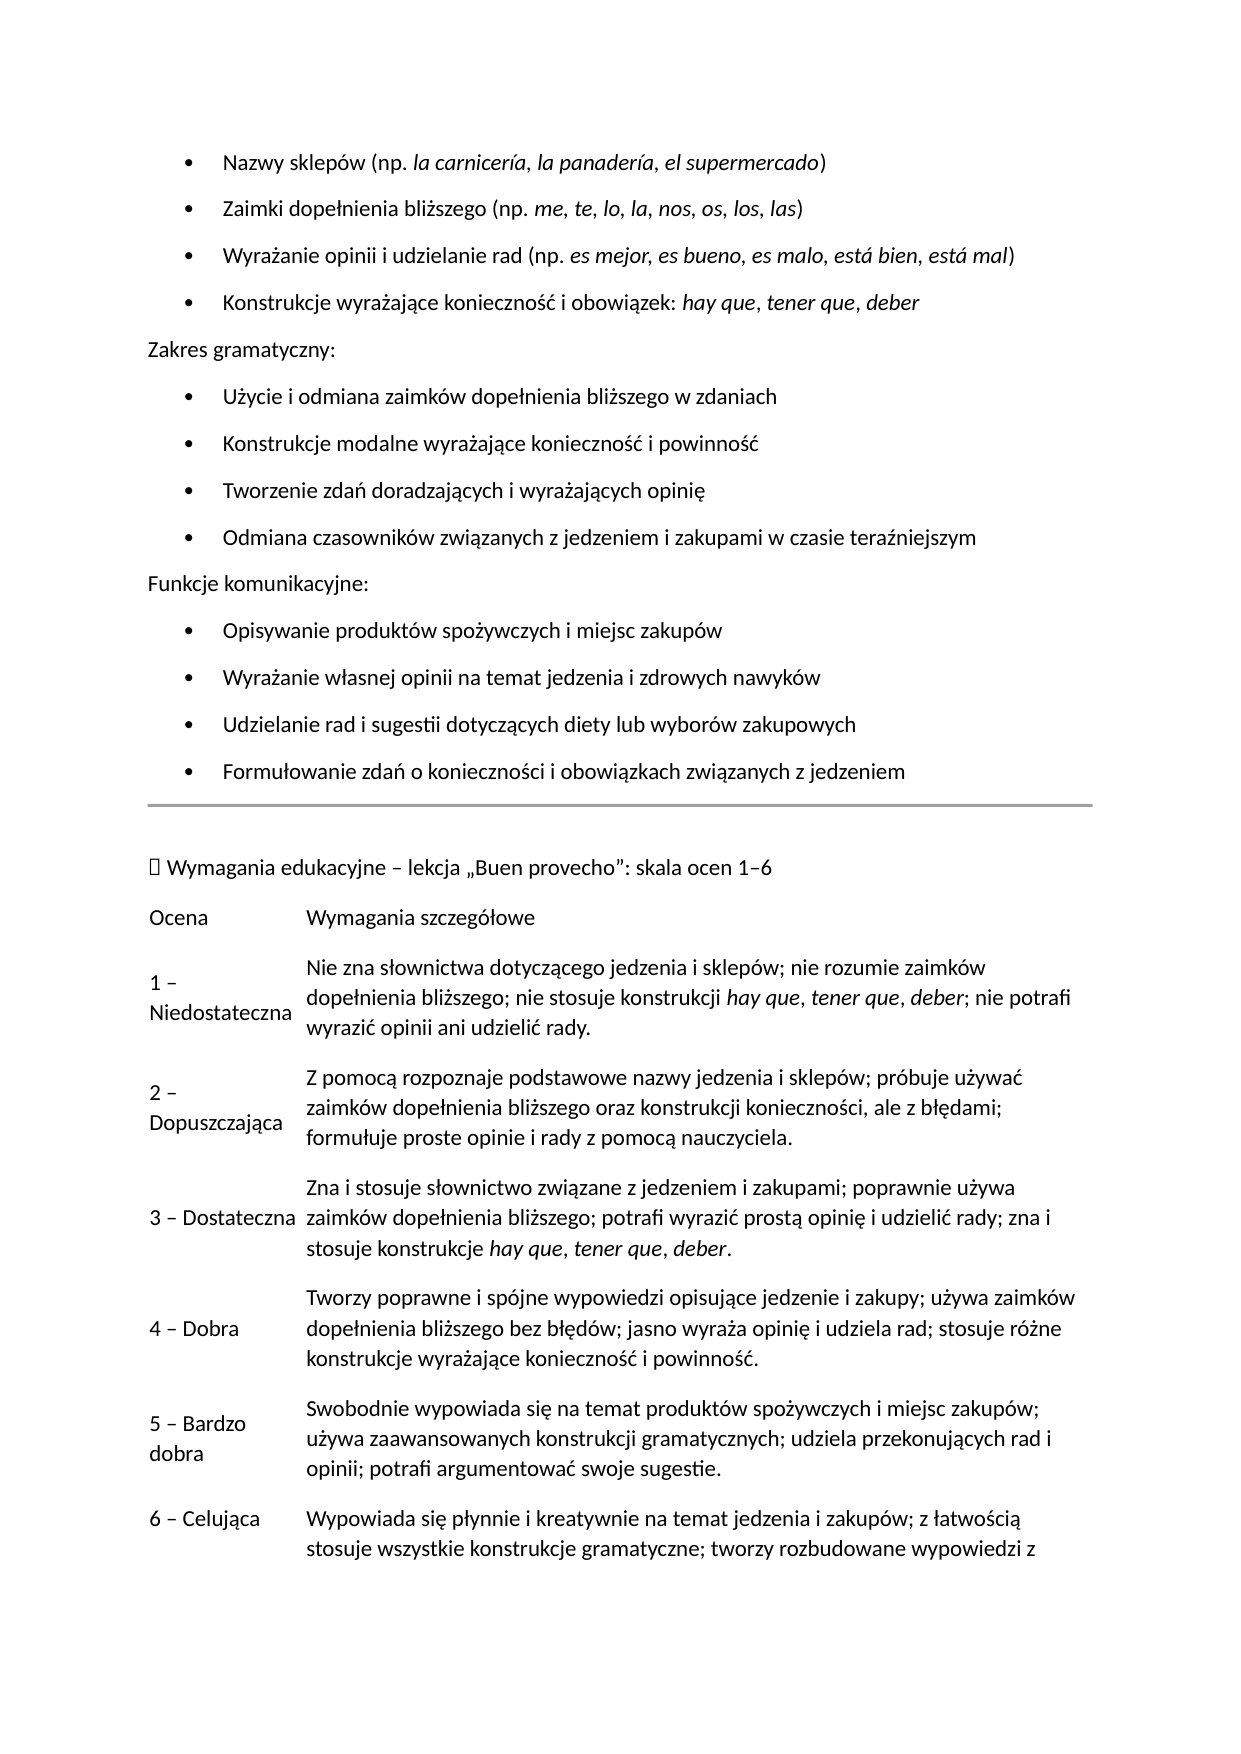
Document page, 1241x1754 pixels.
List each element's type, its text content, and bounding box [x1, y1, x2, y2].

list Tworzenie zdań doradzających i wyrażających opinię [185, 476, 1093, 504]
list Opisywanie produktów spożywczych i miejsc zakupów [185, 616, 1093, 644]
list Wyrażanie własnej opinii na temat jedzenia i zdrowych nawyków [185, 663, 1093, 691]
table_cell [304, 1503, 1093, 1564]
list Użycie i odmiana zaimków dopełnienia bliższego w zdaniach [185, 382, 1093, 410]
list Formułowanie zdań o konieczności i obowiązkach związanych z jedzeniem [185, 757, 1093, 785]
list Zaimki dopełnienia bliższego (np. me, te, lo, la, nos, os, los, las) [185, 194, 1093, 222]
table_header Wymagania szczegółowe [304, 901, 1093, 951]
list Udzielanie rad i sugestii dotyczących diety lub wyborów zakupowych [185, 710, 1093, 738]
table_cell Nie zna słownictwa dotyczącego jedzenia i sklepów; nie rozumie zaimków dopełnienia bliższego; nie stosuje konstrukcji hay que, tener que, deber; nie potrafi wyrazić opinii ani udzielić rady. [304, 951, 1093, 1061]
list Odmiana czasowników związanych z jedzeniem i zakupami w czasie teraźniejszym [185, 523, 1093, 551]
text Funkcje komunikacyjne: [148, 569, 1093, 597]
table_header Ocena [148, 901, 304, 951]
table_cell Z pomocą rozpoznaje podstawowe nazwy jedzenia i sklepów; próbuje używać zaimków dopełnienia bliższego oraz konstrukcji konieczności, ale z błędami; formułuje proste opinie i rady z pomocą nauczyciela. [304, 1061, 1093, 1172]
table_cell Swobodnie wypowiada się na temat produktów spożywczych i miejsc zakupów; używa zaawansowanych konstrukcji gramatycznych; udziela przekonujących rad i opinii; potrafi argumentować swoje sugestie. [304, 1392, 1093, 1503]
list Konstrukcje wyrażające konieczność i obowiązek: hay que, tener que, deber [185, 288, 1093, 316]
text ✅ Wymagania edukacyjne – lekcja „Buen provecho”: skala ocen 1–6 [148, 851, 1093, 882]
table_cell 3 – Dostateczna [148, 1172, 304, 1282]
table_cell 4 – Dobra [148, 1282, 304, 1392]
table_cell 5 – Bardzo dobra [148, 1392, 304, 1503]
list Konstrukcje modalne wyrażające konieczność i powinność [185, 429, 1093, 457]
list Nazwy sklepów (np. la carnicería, la panadería, el supermercado) [185, 148, 1093, 176]
list Wyrażanie opinii i udzielanie rad (np. es mejor, es bueno, es malo, está bien, está mal) [185, 241, 1093, 269]
table_cell 1 – Niedostateczna [148, 951, 304, 1061]
table_cell Zna i stosuje słownictwo związane z jedzeniem i zakupami; poprawnie używa zaimków dopełnienia bliższego; potrafi wyrazić prostą opinię i udzielić rady; zna i stosuje konstrukcje hay que, tener que, deber. [304, 1172, 1093, 1282]
text Zakres gramatyczny: [148, 335, 1093, 363]
table_cell 2 – Dopuszczająca [148, 1061, 304, 1172]
table_cell 6 – Celująca [148, 1503, 304, 1564]
table_cell Tworzy poprawne i spójne wypowiedzi opisujące jedzenie i zakupy; używa zaimków dopełnienia bliższego bez błędów; jasno wyraża opinię i udziela rad; stosuje różne konstrukcje wyrażające konieczność i powinność. [304, 1282, 1093, 1392]
